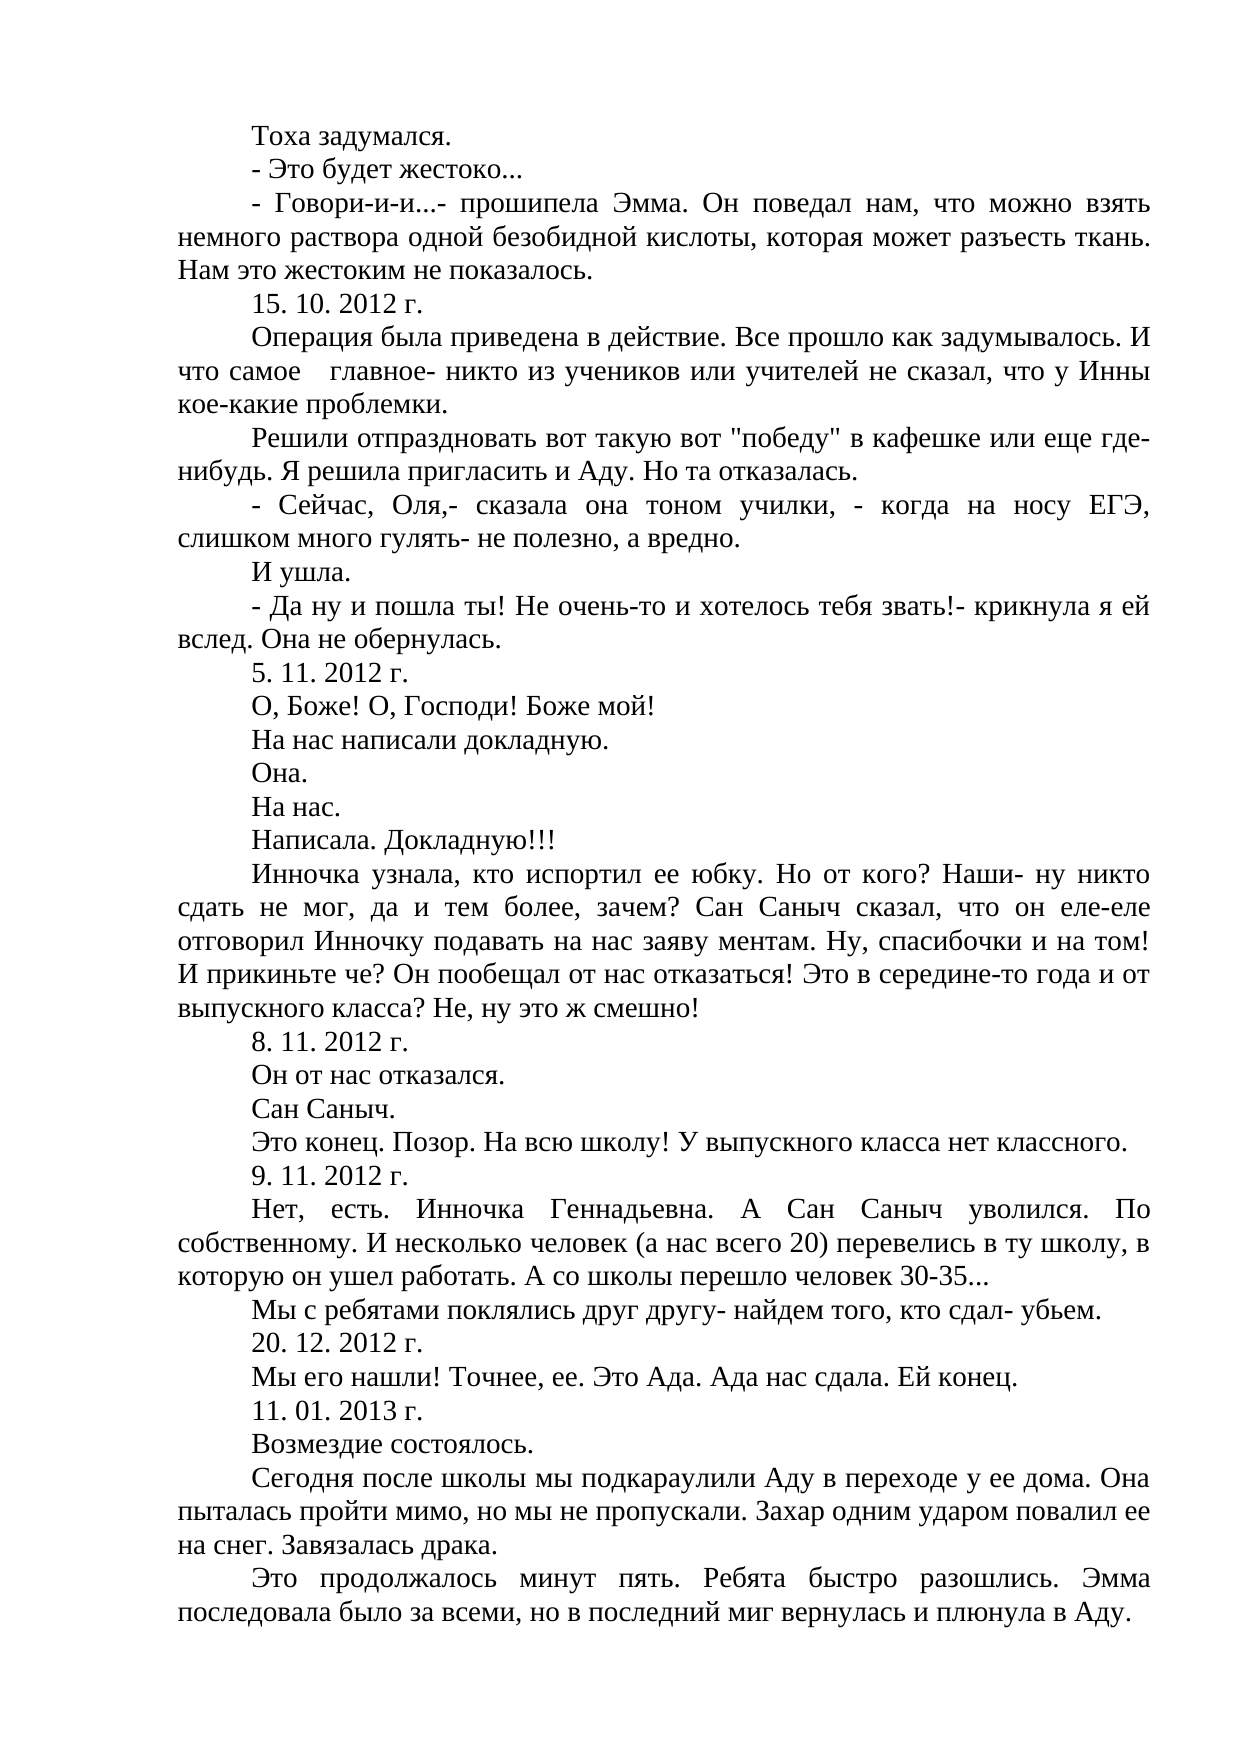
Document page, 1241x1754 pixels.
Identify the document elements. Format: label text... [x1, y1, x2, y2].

text Мы его нашли! Точнее, ее. Это Ада. Ада нас сдала. Ей конец. [177, 1359, 1152, 1393]
text Мы с ребятами поклялись друг другу- найдем того, кто сдал- убьем. [177, 1292, 1152, 1326]
text Это продолжалось минут пять. Ребята быстро разошлись. Эмма последовала было за всеми, но в последний миг вернулась и плюнула в Аду. [177, 1560, 1152, 1627]
text Операция была приведена в действие. Все прошло как задумывалось. И что самое главное- никто из учеников или учителей не сказал, что у Инны кое-какие проблемки. [177, 319, 1152, 420]
text - Да ну и пошла ты! Не очень-то и хотелось тебя звать!- крикнула я ей вслед. Она не обернулась. [177, 588, 1152, 655]
text Сегодня после школы мы подкараулили Аду в переходе у ее дома. Она пыталась пройти мимо, но мы не пропускали. Захар одним ударом повалил ее на снег. Завязалась драка. [177, 1460, 1152, 1560]
text О, Боже! О, Господи! Боже мой! [177, 688, 1152, 722]
text На нас написали докладную. [177, 722, 1152, 755]
text На нас. [177, 789, 1152, 822]
text Решили отпраздновать вот такую вот "победу" в кафешке или еще где-нибудь. Я решила пригласить и Аду. Но та отказалась. [177, 420, 1152, 487]
text Сан Саныч. [177, 1091, 1152, 1124]
text 9. 11. 2012 г. [177, 1158, 1152, 1191]
text Он от нас отказался. [177, 1057, 1152, 1091]
text Возмездие состоялось. [177, 1426, 1152, 1460]
text - Сейчас, Оля,- сказала она тоном училки, - когда на носу ЕГЭ, слишком много гулять- не полезно, а вредно. [177, 487, 1152, 554]
text Написала. Докладную!!! [177, 822, 1152, 856]
text 20. 12. 2012 г. [177, 1326, 1152, 1359]
text 5. 11. 2012 г. [177, 655, 1152, 688]
text - Говори-и-и...- прошипела Эмма. Он поведал нам, что можно взять немного раствора одной безобидной кислоты, которая может разъесть ткань. Нам это жестоким не показалось. [177, 185, 1152, 286]
text 8. 11. 2012 г. [177, 1024, 1152, 1057]
text Это конец. Позор. На всю школу! У выпускного класса нет классного. [177, 1124, 1152, 1158]
text - Это будет жестоко... [177, 152, 1152, 185]
text Инночка узнала, кто испортил ее юбку. Но от кого? Наши- ну никто сдать не мог, да и тем более, зачем? Сан Саныч сказал, что он еле-еле отговорил Инночку подавать на нас заяву ментам. Ну, спасибочки и на том! И прикиньте че? Он пообещал от нас отказаться! Это в середине-то года и от выпускного класса? Не, ну это ж смешно! [177, 856, 1152, 1024]
text 11. 01. 2013 г. [177, 1393, 1152, 1426]
text Тоха задумался. [177, 118, 1152, 152]
text Нет, есть. Инночка Геннадьевна. А Сан Саныч уволился. По собственному. И несколько человек (а нас всего 20) перевелись в ту школу, в которую он ушел работать. А со школы перешло человек 30-35... [177, 1191, 1152, 1292]
text Она. [177, 755, 1152, 789]
text И ушла. [177, 554, 1152, 588]
text 15. 10. 2012 г. [177, 286, 1152, 319]
